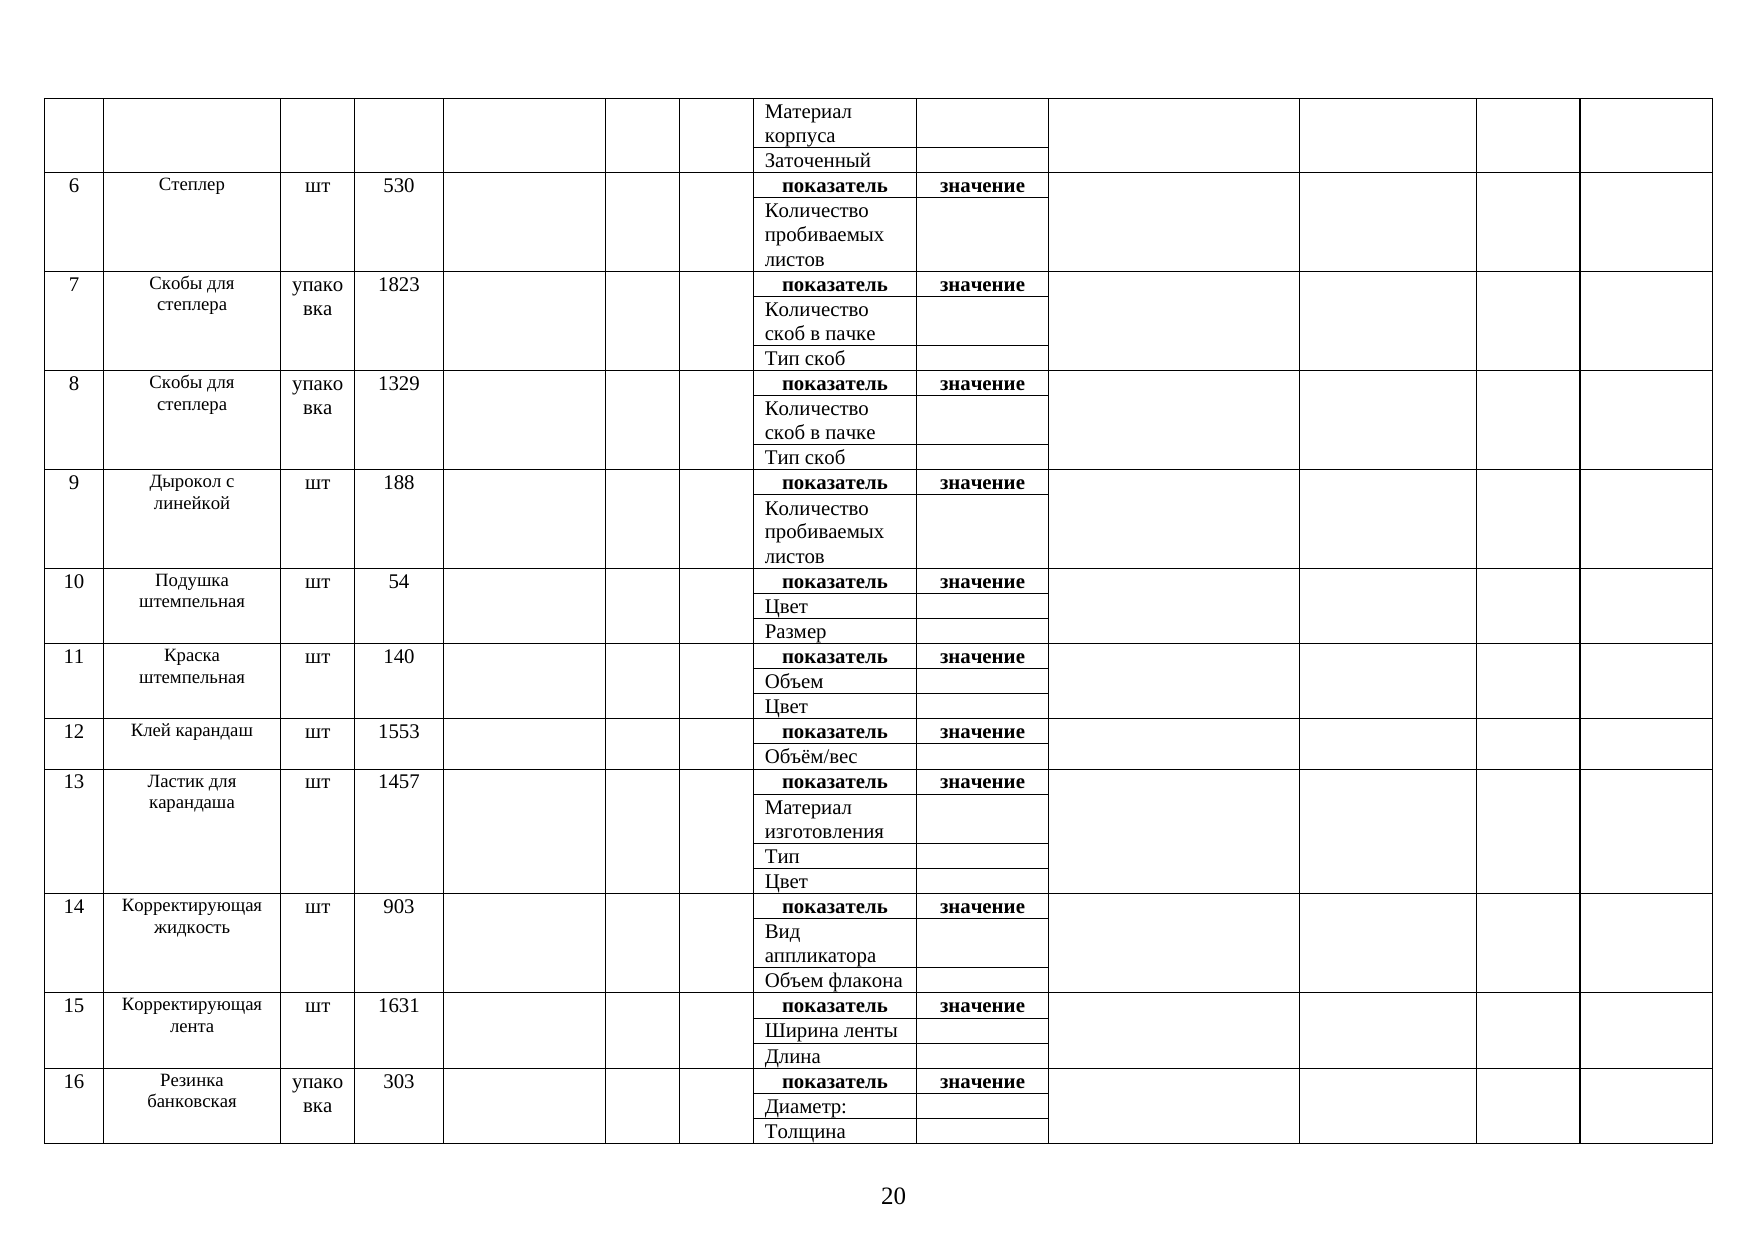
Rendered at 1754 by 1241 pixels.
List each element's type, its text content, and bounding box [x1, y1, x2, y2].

table_cell [1477, 173, 1579, 271]
table_cell [444, 173, 605, 271]
table_cell [917, 844, 1048, 868]
table_cell Корректирующая жидкость [104, 894, 280, 992]
table_cell [1477, 470, 1579, 568]
table_cell [1049, 894, 1299, 992]
table_cell 6 [45, 173, 103, 271]
table_cell [606, 371, 679, 469]
table_cell значение [917, 173, 1048, 197]
table_cell 9 [45, 470, 103, 568]
table_cell [606, 272, 679, 370]
table_cell Вид аппликатора [754, 919, 916, 967]
table_cell Диаметр: [754, 1094, 916, 1118]
table_cell [1581, 644, 1712, 718]
table_cell [917, 694, 1048, 718]
table_cell [917, 148, 1048, 172]
table_cell 8 [45, 371, 103, 469]
table_cell [444, 470, 605, 568]
table_cell значение [917, 719, 1048, 743]
table_cell 140 [355, 644, 443, 718]
table_cell [606, 894, 679, 992]
table_cell 530 [355, 173, 443, 271]
table_cell Цвет [754, 869, 916, 893]
table_cell Материал изготовления [754, 795, 916, 843]
table_cell Скобы для степлера [104, 272, 280, 370]
table_cell [917, 1019, 1048, 1042]
table_cell [917, 744, 1048, 768]
table_cell [444, 719, 605, 768]
table_cell Резинка банковская [104, 1069, 280, 1143]
table_cell 1631 [355, 993, 443, 1068]
table_cell [1581, 894, 1712, 992]
table_cell [680, 371, 753, 469]
table_cell [606, 569, 679, 643]
table_cell 14 [45, 894, 103, 992]
table_cell [917, 1044, 1048, 1068]
table_cell 1457 [355, 770, 443, 893]
table_cell [917, 594, 1048, 618]
table_cell 1553 [355, 719, 443, 768]
table_cell Корректирующая лента [104, 993, 280, 1068]
table_cell [1477, 371, 1579, 469]
table_cell 903 [355, 894, 443, 992]
table_cell [1049, 1069, 1299, 1143]
table_cell [917, 346, 1048, 370]
table_cell [680, 470, 753, 568]
table_cell значение [917, 770, 1048, 793]
table_cell Количество скоб в пачке [754, 396, 916, 444]
table_cell показатель [754, 993, 916, 1017]
table_cell [1300, 371, 1476, 469]
table_cell [1581, 1069, 1712, 1143]
table_cell [1049, 371, 1299, 469]
table_cell [917, 619, 1048, 643]
table_cell [1049, 644, 1299, 718]
table_cell [1300, 894, 1476, 992]
table_cell [606, 173, 679, 271]
table_cell значение [917, 1069, 1048, 1093]
table_cell 7 [45, 272, 103, 370]
table_cell Степлер [104, 173, 280, 271]
table_cell Заточенный [754, 148, 916, 172]
table_cell [606, 644, 679, 718]
table_cell [444, 770, 605, 893]
table_cell [1477, 894, 1579, 992]
table_cell показатель [754, 470, 916, 494]
table_cell показатель [754, 894, 916, 918]
table_cell [1477, 993, 1579, 1068]
table_cell [1477, 719, 1579, 768]
table_cell [1300, 272, 1476, 370]
table_cell [680, 1069, 753, 1143]
table_cell шт [281, 719, 354, 768]
table_cell [1300, 644, 1476, 718]
table_cell [1049, 470, 1299, 568]
table_cell 11 [45, 644, 103, 718]
table_cell шт [281, 173, 354, 271]
table_cell Краска штемпельная [104, 644, 280, 718]
table_cell [1049, 272, 1299, 370]
table_cell [1581, 569, 1712, 643]
table_cell [1300, 993, 1476, 1068]
table_cell [1300, 770, 1476, 893]
table_cell [606, 1069, 679, 1143]
table_cell Толщина изделия: [754, 1119, 916, 1143]
table_cell [1300, 569, 1476, 643]
table_cell 13 [45, 770, 103, 893]
table_cell Скобы для степлера [104, 371, 280, 469]
table_cell [444, 1069, 605, 1143]
table_cell шт [281, 644, 354, 718]
table_cell [444, 644, 605, 718]
table_cell [917, 445, 1048, 469]
table_cell 16 [45, 1069, 103, 1143]
table_cell 1329 [355, 371, 443, 469]
table_cell [1477, 569, 1579, 643]
table_cell [1581, 272, 1712, 370]
table_cell [917, 869, 1048, 893]
table_cell [444, 371, 605, 469]
table_cell [1581, 719, 1712, 768]
table_cell [680, 719, 753, 768]
table_cell Количество скоб в пачке [754, 297, 916, 345]
table_cell показатель [754, 272, 916, 296]
table_cell [680, 644, 753, 718]
table_cell значение [917, 644, 1048, 668]
table_cell [606, 719, 679, 768]
table_cell [917, 297, 1048, 345]
table_cell упаковка [281, 371, 354, 469]
table_cell значение [917, 470, 1048, 494]
table_cell [606, 770, 679, 893]
table_cell [1581, 470, 1712, 568]
table_cell [680, 272, 753, 370]
table_cell Цвет [754, 594, 916, 618]
table_cell [444, 894, 605, 992]
table_cell шт [281, 569, 354, 643]
table_cell [917, 968, 1048, 992]
table_cell шт [281, 770, 354, 893]
table_cell упаковка [281, 1069, 354, 1143]
table_cell [1581, 173, 1712, 271]
table_cell [917, 99, 1048, 147]
table_cell Ластик для карандаша [104, 770, 280, 893]
table_cell [680, 894, 753, 992]
table_cell показатель [754, 173, 916, 197]
table_cell [917, 495, 1048, 568]
table_cell [1049, 993, 1299, 1068]
table_cell показатель [754, 770, 916, 793]
table_cell [1300, 173, 1476, 271]
table_cell шт [281, 894, 354, 992]
table_cell Количество пробиваемых листов [754, 495, 916, 568]
table_cell [1477, 770, 1579, 893]
table_cell упаковка [281, 272, 354, 370]
table_cell [917, 669, 1048, 693]
table_cell [917, 1119, 1048, 1143]
table_cell Объём/вес [754, 744, 916, 768]
table_cell Подушка штемпельная [104, 569, 280, 643]
table_cell [917, 396, 1048, 444]
table_cell [606, 470, 679, 568]
table_cell значение [917, 371, 1048, 395]
table_cell [444, 569, 605, 643]
table_cell Тип скоб [754, 346, 916, 370]
table_cell Тип скоб [754, 445, 916, 469]
table_cell Дырокол с линейкой [104, 470, 280, 568]
table_cell Объем [754, 669, 916, 693]
table_cell 54 [355, 569, 443, 643]
table_cell 1823 [355, 272, 443, 370]
table_cell [1049, 569, 1299, 643]
table_cell [1477, 1069, 1579, 1143]
table_cell [917, 1094, 1048, 1118]
table_cell показатель [754, 1069, 916, 1093]
table_cell Длина [754, 1044, 916, 1068]
table_cell [680, 770, 753, 893]
table_cell [917, 198, 1048, 271]
table_cell 10 [45, 569, 103, 643]
table_cell [917, 795, 1048, 843]
table_cell 12 [45, 719, 103, 768]
table_cell [1477, 644, 1579, 718]
table_cell [444, 272, 605, 370]
table_cell [444, 993, 605, 1068]
table_cell Объем флакона [754, 968, 916, 992]
table_cell Материал корпуса [754, 99, 916, 147]
table_cell Количество пробиваемых листов [754, 198, 916, 271]
table_cell [680, 569, 753, 643]
table_cell значение [917, 894, 1048, 918]
table_cell Тип [754, 844, 916, 868]
table_cell Размер [754, 619, 916, 643]
table_cell [1300, 719, 1476, 768]
table_cell [1049, 719, 1299, 768]
table_cell значение [917, 272, 1048, 296]
table_cell [680, 173, 753, 271]
table_cell Цвет [754, 694, 916, 718]
table_cell Ширина ленты [754, 1019, 916, 1042]
table_cell [917, 919, 1048, 967]
table_cell шт [281, 993, 354, 1068]
table_cell [1300, 470, 1476, 568]
table_cell [1300, 1069, 1476, 1143]
table_cell значение [917, 993, 1048, 1017]
table_cell шт [281, 470, 354, 568]
table_cell [1581, 371, 1712, 469]
table_cell 188 [355, 470, 443, 568]
table_cell Клей карандаш [104, 719, 280, 768]
table_cell [1477, 272, 1579, 370]
table_cell [1581, 770, 1712, 893]
table_cell 303 [355, 1069, 443, 1143]
table_cell значение [917, 569, 1048, 593]
table_cell [680, 993, 753, 1068]
table_cell [606, 993, 679, 1068]
table_cell показатель [754, 569, 916, 593]
table_cell [1049, 770, 1299, 893]
table_cell 15 [45, 993, 103, 1068]
table_cell [1581, 993, 1712, 1068]
table_cell показатель [754, 719, 916, 743]
table_cell показатель [754, 371, 916, 395]
table_cell [1049, 173, 1299, 271]
table_cell показатель [754, 644, 916, 668]
